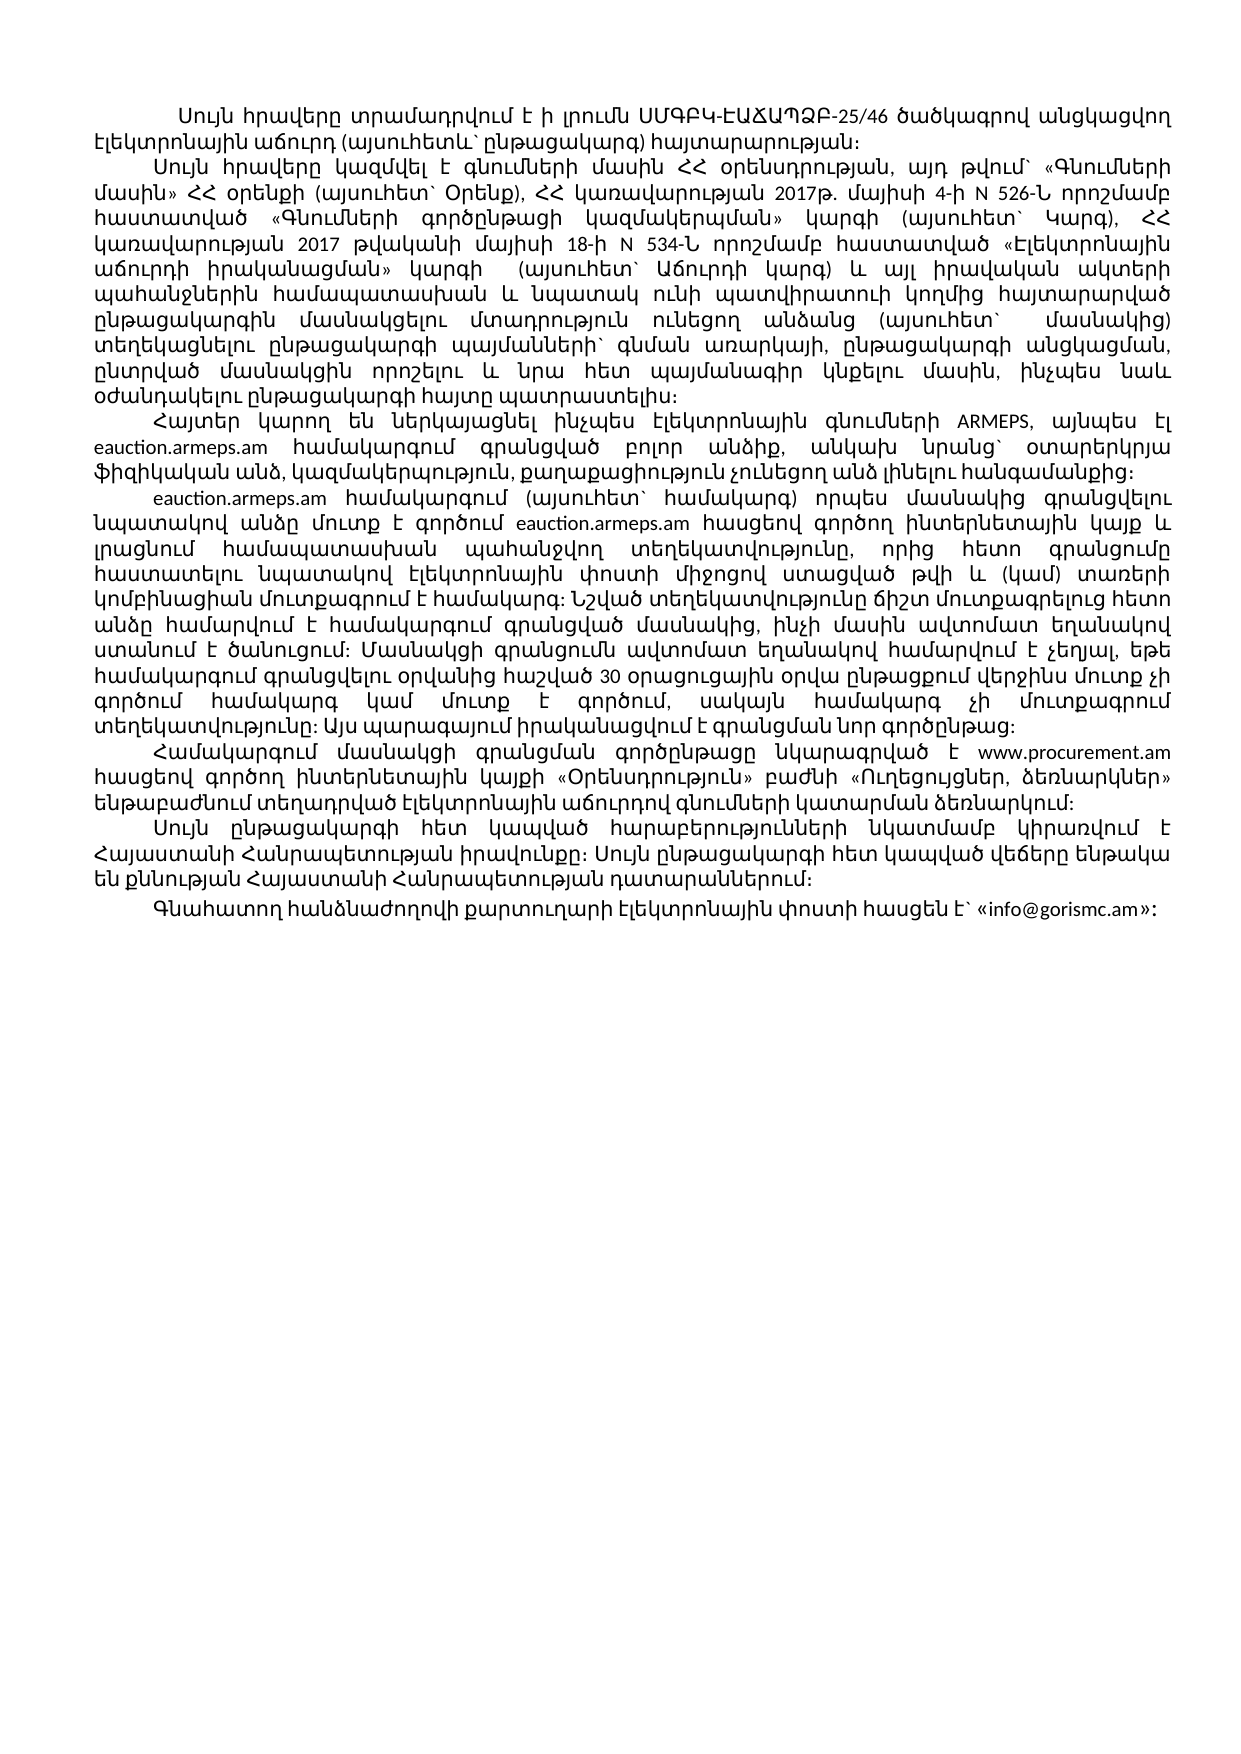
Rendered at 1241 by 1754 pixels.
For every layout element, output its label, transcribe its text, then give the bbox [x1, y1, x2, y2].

text Հայտեր կարող են ներկայացնել ինչպես էլեկտրոնային գնումների ARMEPS, այնպես էլ eauction.armeps.am համակարգում գրանցված բոլոր անձիք, անկախ նրանց` օտարերկրյա ֆիզիկական անձ, կազմակերպություն, քաղաքացիություն չունեցող անձ լինելու հանգամանքից։ [94, 409, 1171, 485]
text Սույն ընթացակարգի հետ կապված հարաբերությունների նկատմամբ կիրառվում է Հայաստանի Հանրապետության իրավունքը։ Սույն ընթացակարգի հետ կապված վեճերը ենթակա են քննության Հայաստանի Հանրապետության դատարաններում։ [94, 815, 1171, 892]
text eauction.armeps.am համակարգում (այսուհետ` համակարգ) որպես մասնակից գրանցվելու նպատակով անձը մուտք է գործում eauction.armeps.am հասցեով գործող ինտերնետային կայք և լրացնում համապատասխան պահանջվող տեղեկատվությունը, որից հետո գրանցումը հաստատելու նպատակով էլեկտրոնային փոստի միջոցով ստացված թվի և (կամ) տառերի կոմբինացիան մուտքագրում է համակարգ: Նշված տեղեկատվությունը ճիշտ մուտքագրելուց հետո անձը համարվում է համակարգում գրանցված մասնակից, ինչի մասին ավտոմատ եղանակով ստանում է ծանուցում: Մասնակցի գրանցումն ավտոմատ եղանակով համարվում է չեղյալ, եթե համակարգում գրանցվելու օրվանից հաշված 30 օրացուցային օրվա ընթացքում վերջինս մուտք չի գործում համակարգ կամ մուտք է գործում, սակայն համակարգ չի մուտքագրում տեղեկատվությունը: Այս պարագայում իրականացվում է գրանցման նոր գործընթաց: [94, 485, 1171, 739]
text Սույն հրավերը տրամադրվում է ի լրումն ՍՄԳԲԿ-ԷԱՃԱՊՁԲ-25/46 ծածկագրով անցկացվող էլեկտրոնային աճուրդ (այսուհետև` ընթացակարգ) հայտարարության։ [94, 104, 1171, 154]
text Համակարգում մասնակցի գրանցման գործընթացը նկարագրված է www.procurement.am հասցեով գործող ինտերնետային կայքի «Օրենսդրություն» բաժնի «Ուղեցույցներ, ձեռնարկներ» ենթաբաժնում տեղադրված էլեկտրոնային աճուրդով գնումների կատարման ձեռնարկում: [94, 739, 1171, 815]
text Սույն հրավերը կազմվել է գնումների մասին ՀՀ օրենսդրության, այդ թվում` «Գնումների մասին» ՀՀ օրենքի (այսուհետ` Օրենք), ՀՀ կառավարության 2017թ. մայիսի 4-ի N 526-Ն որոշմամբ հաստատված «Գնումների գործընթացի կազմակերպման» կարգի (այսուհետ` Կարգ), ՀՀ կառավարության 2017 թվականի մայիսի 18-ի N 534-Ն որոշմամբ հաստատված «Էլեկտրոնային աճուրդի իրականացման» կարգի (այսուհետ` Աճուրդի կարգ) և այլ իրավական ակտերի պահանջներին համապատասխան և նպատակ ունի պատվիրատուի կողմից հայտարարված ընթացակարգին մասնակցելու մտադրություն ունեցող անձանց (այսուհետ` մասնակից) տեղեկացնելու ընթացակարգի պայմանների` գնման առարկայի, ընթացակարգի անցկացման, ընտրված մասնակցին որոշելու և նրա հետ պայմանագիր կնքելու մասին, ինչպես նաև օժանդակելու ընթացակարգի հայտը պատրաստելիս։ [94, 154, 1171, 409]
text Գնահատող հանձնաժողովի քարտուղարի էլեկտրոնային փոստի հասցեն է` «info@gorismc.am»: [94, 892, 1171, 922]
